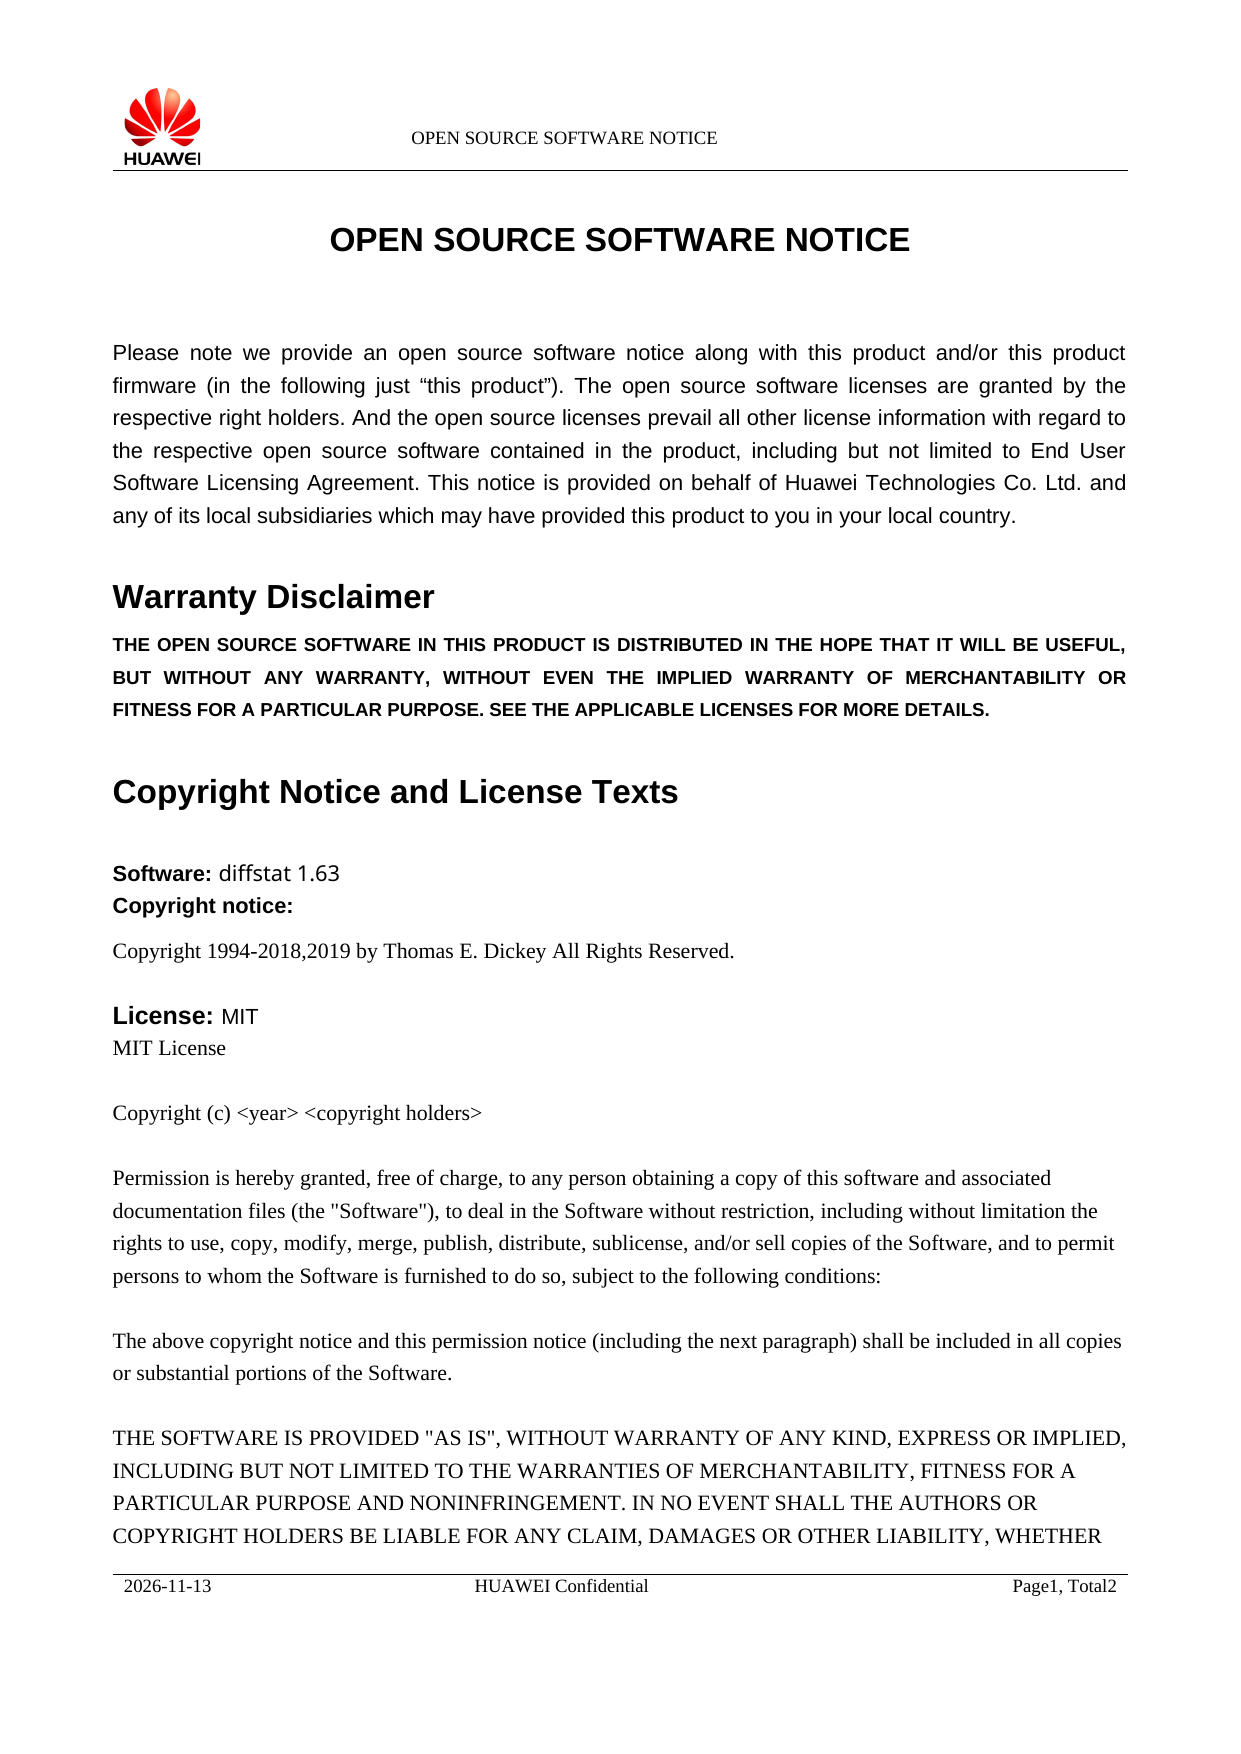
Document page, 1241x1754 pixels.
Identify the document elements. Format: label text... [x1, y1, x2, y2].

picture [124, 88, 201, 165]
text Please note we provide an open source software notice along with this product and/or this product firmware (in the following just “this product”). The open source software licenses are granted by the respective right holders. And the open source licenses prevail all other license information with regard to the respective open source software contained in the product, including but not limited to End User Software Licensing Agreement. This notice is provided on behalf of Huawei Technologies Co. Ltd. and any of its local subsidiaries which may have provided this product to you in your local country. [112, 336, 1128, 531]
text License: MIT [112, 999, 1128, 1031]
text Copyright Notice and License Texts [112, 759, 1128, 824]
text Warranty Disclaimer [112, 564, 1128, 629]
text Copyright 1994-2018,2019 by Thomas E. Dickey All Rights Reserved. [112, 934, 1128, 966]
title Software: diffstat 1.63 [112, 856, 1128, 889]
text Copyright notice: [112, 889, 1128, 921]
text OPEN SOURCE SOFTWARE NOTICE [112, 206, 1128, 271]
text The open source software in this product is distributed in the hope that it will be useful, but WITHOUT ANY WARRANTY, without even the implied warranty of MERCHANTABILITY or FITNESS FOR A PARTICULAR PURPOSE. See the applicable licenses for more details. [112, 629, 1128, 726]
